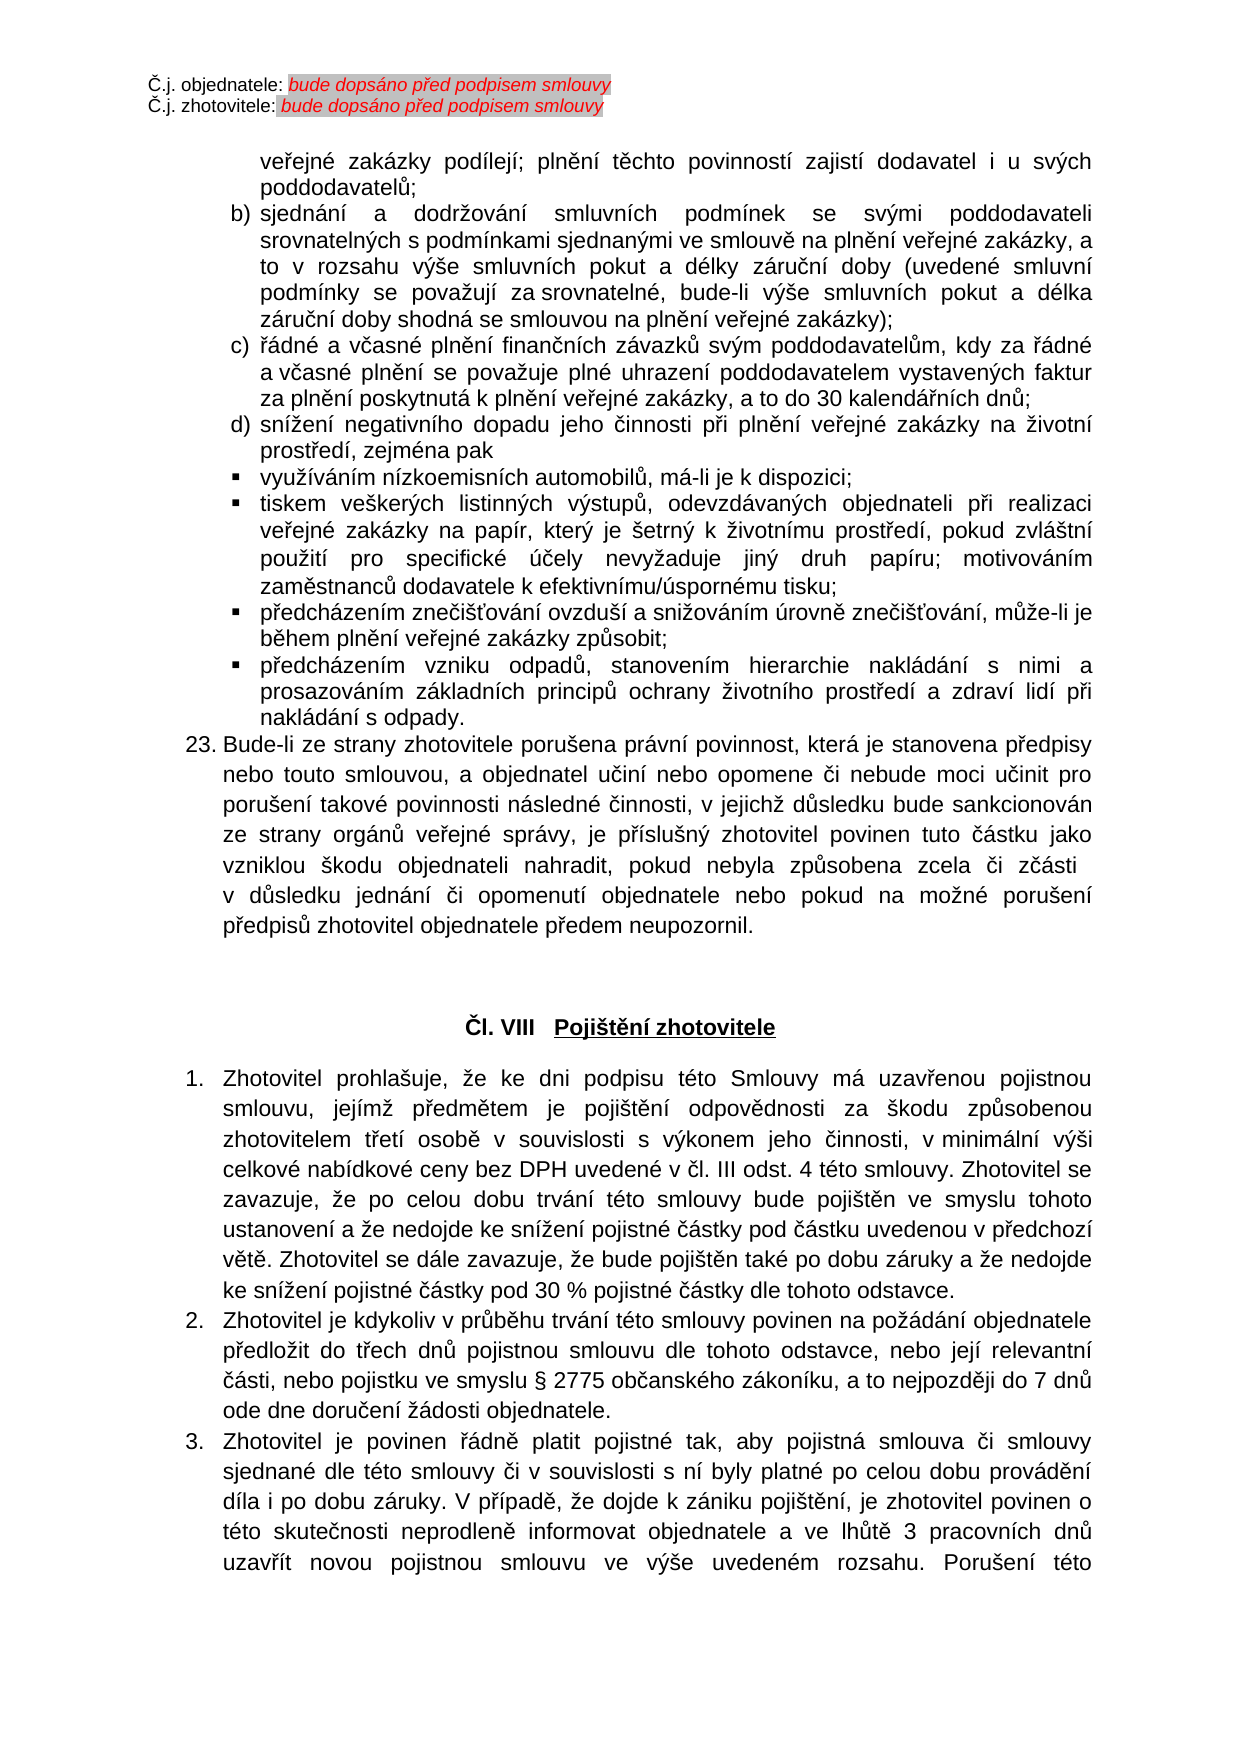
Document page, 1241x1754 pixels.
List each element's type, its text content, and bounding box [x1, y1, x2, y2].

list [230, 148, 1093, 200]
list sjednání a dodržování smluvních podmínek se svými poddodavateli srovnatelných s podmínkami sjednanými ve smlouvě na plnění veřejné zakázky, a to v rozsahu výše smluvních pokut a délky záruční doby (uvedené smluvní podmínky se považují za srovnatelné, bude-li výše smluvních pokut a délka záruční doby shodná se smlouvou na plnění veřejné zakázky); [230, 200, 1093, 332]
list využíváním nízkoemisních automobilů, má-li je k dispozici; [230, 464, 1093, 490]
list Zhotovitel prohlašuje, že ke dni podpisu této Smlouvy má uzavřenou pojistnou smlouvu, jejímž předmětem je pojištění odpovědnosti za škodu způsobenou zhotovitelem třetí osobě v souvislosti s výkonem jeho činnosti, v minimální výši celkové nabídkové ceny bez DPH uvedené v čl. III odst. 4 této smlouvy. Zhotovitel se zavazuje, že po celou dobu trvání této smlouvy bude pojištěn ve smyslu tohoto ustanovení a že nedojde ke snížení pojistné částky pod částku uvedenou v předchozí větě. Zhotovitel se dále zavazuje, že bude pojištěn také po dobu záruky a že nedojde ke snížení pojistné částky pod 30 % pojistné částky dle tohoto odstavce. [185, 1065, 1093, 1303]
list snížení negativního dopadu jeho činnosti při plnění veřejné zakázky na životní prostředí, zejména pak [230, 411, 1093, 464]
list předcházením znečišťování ovzduší a snižováním úrovně znečišťování, může-li je během plnění veřejné zakázky způsobit; [230, 599, 1093, 652]
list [185, 1428, 1093, 1575]
list předcházením vzniku odpadů, stanovením hierarchie nakládání s nimi a prosazováním základních principů ochrany životního prostředí a zdraví lidí při nakládání s odpady. [230, 652, 1093, 731]
list řádné a včasné plnění finančních závazků svým poddodavatelům, kdy za řádné a včasné plnění se považuje plné uhrazení poddodavatelem vystavených faktur za plnění poskytnutá k plnění veřejné zakázky, a to do 30 kalendářních dnů; [230, 332, 1093, 411]
list Bude-li ze strany zhotovitele porušena právní povinnost, která je stanovena předpisy nebo touto smlouvou, a objednatel učiní nebo opomene či nebude moci učinit pro porušení takové povinnosti následné činnosti, v jejichž důsledku bude sankcionován ze strany orgánů veřejné správy, je příslušný zhotovitel povinen tuto částku jako vzniklou škodu objednateli nahradit, pokud nebyla způsobena zcela či zčásti v důsledku jednání či opomenutí objednatele nebo pokud na možné porušení předpisů zhotovitel objednatele předem neupozornil. [185, 731, 1093, 938]
list Zhotovitel je kdykoliv v průběhu trvání této smlouvy povinen na požádání objednatele předložit do třech dnů pojistnou smlouvu dle tohoto odstavce, nebo její relevantní části, nebo pojistku ve smyslu § 2775 občanského zákoníku, a to nejpozději do 7 dnů ode dne doručení žádosti objednatele. [185, 1307, 1093, 1424]
text Čl. VIII Pojištění zhotovitele [148, 1014, 1093, 1040]
list tiskem veškerých listinných výstupů, odevzdávaných objednateli při realizaci veřejné zakázky na papír, který je šetrný k životnímu prostředí, pokud zvláštní použití pro specifické účely nevyžaduje jiný druh papíru; motivováním zaměstnanců dodavatele k efektivnímu/úspornému tisku; [230, 490, 1093, 599]
